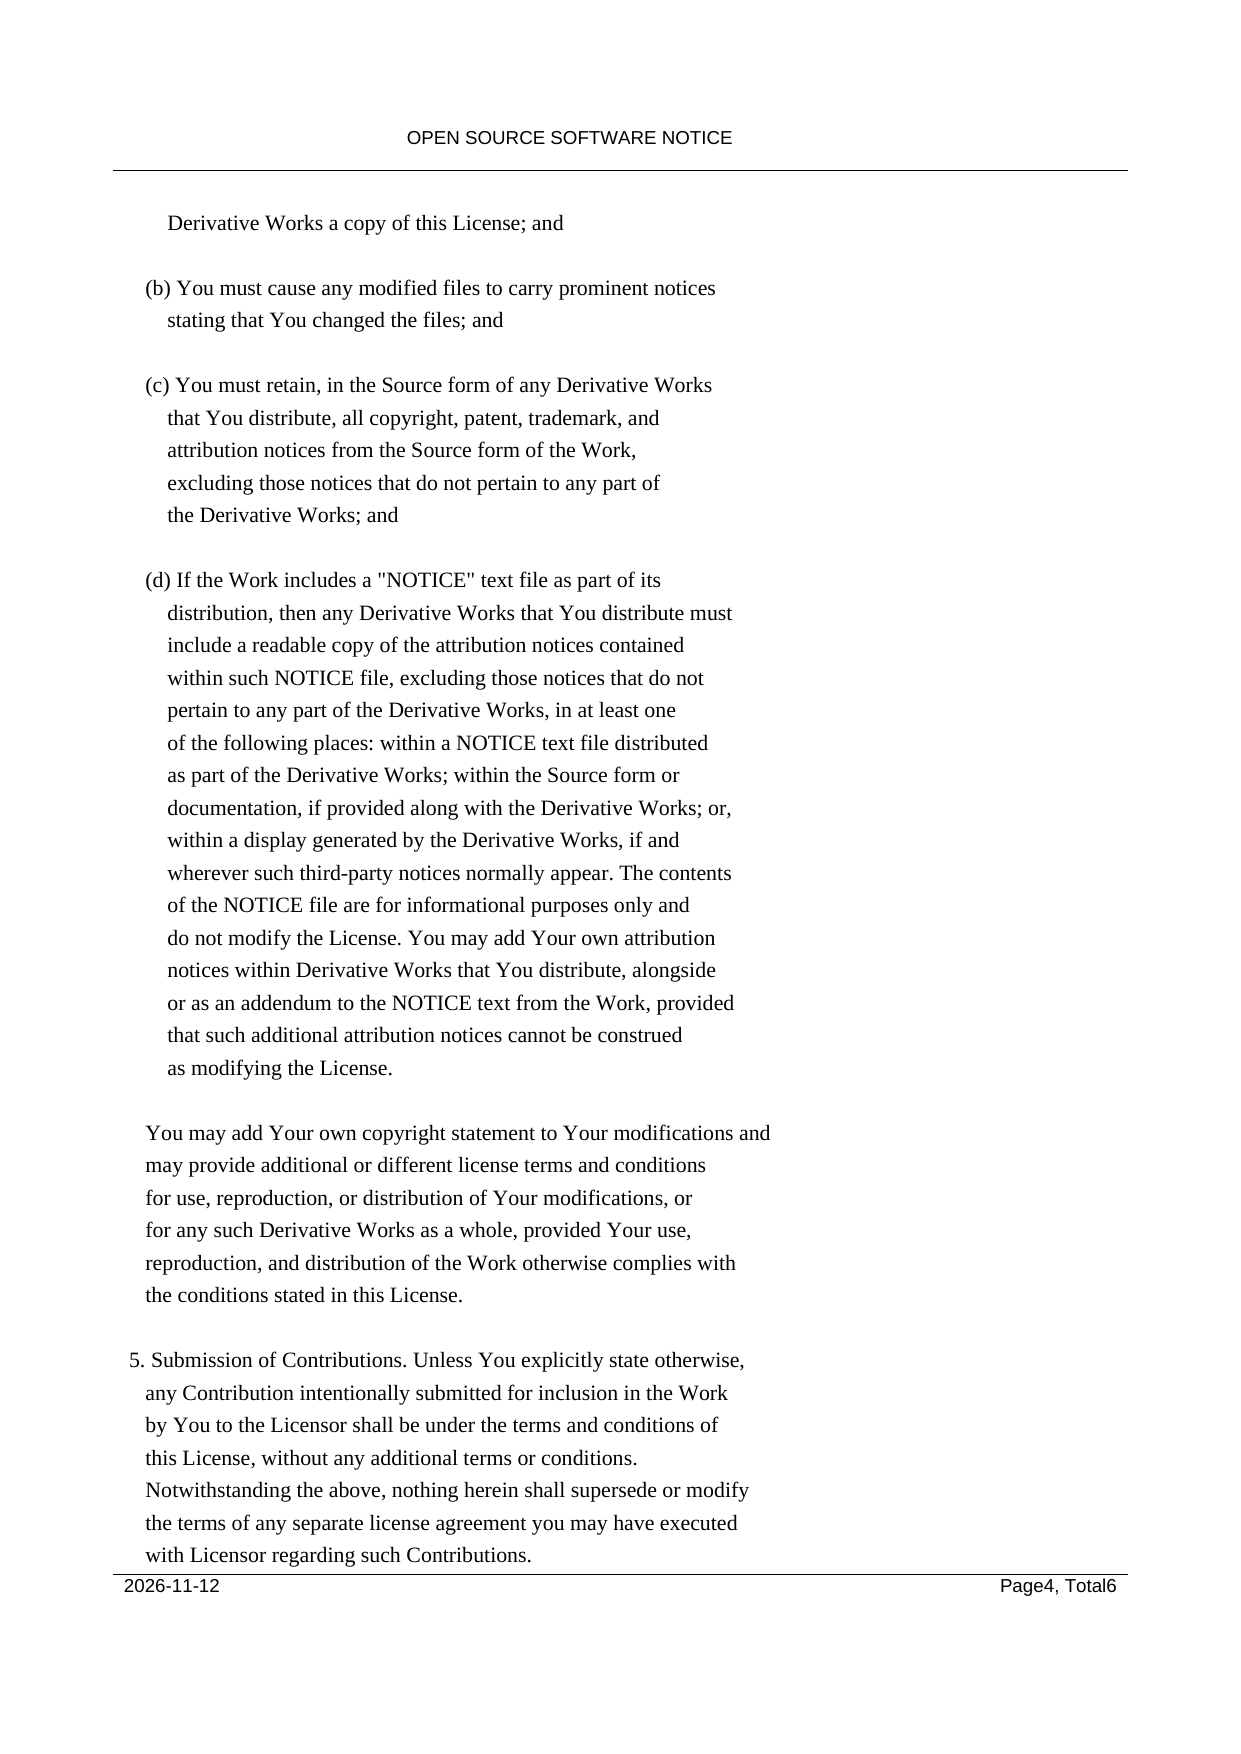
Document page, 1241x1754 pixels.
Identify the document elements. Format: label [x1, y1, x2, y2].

text [112, 206, 1128, 1571]
